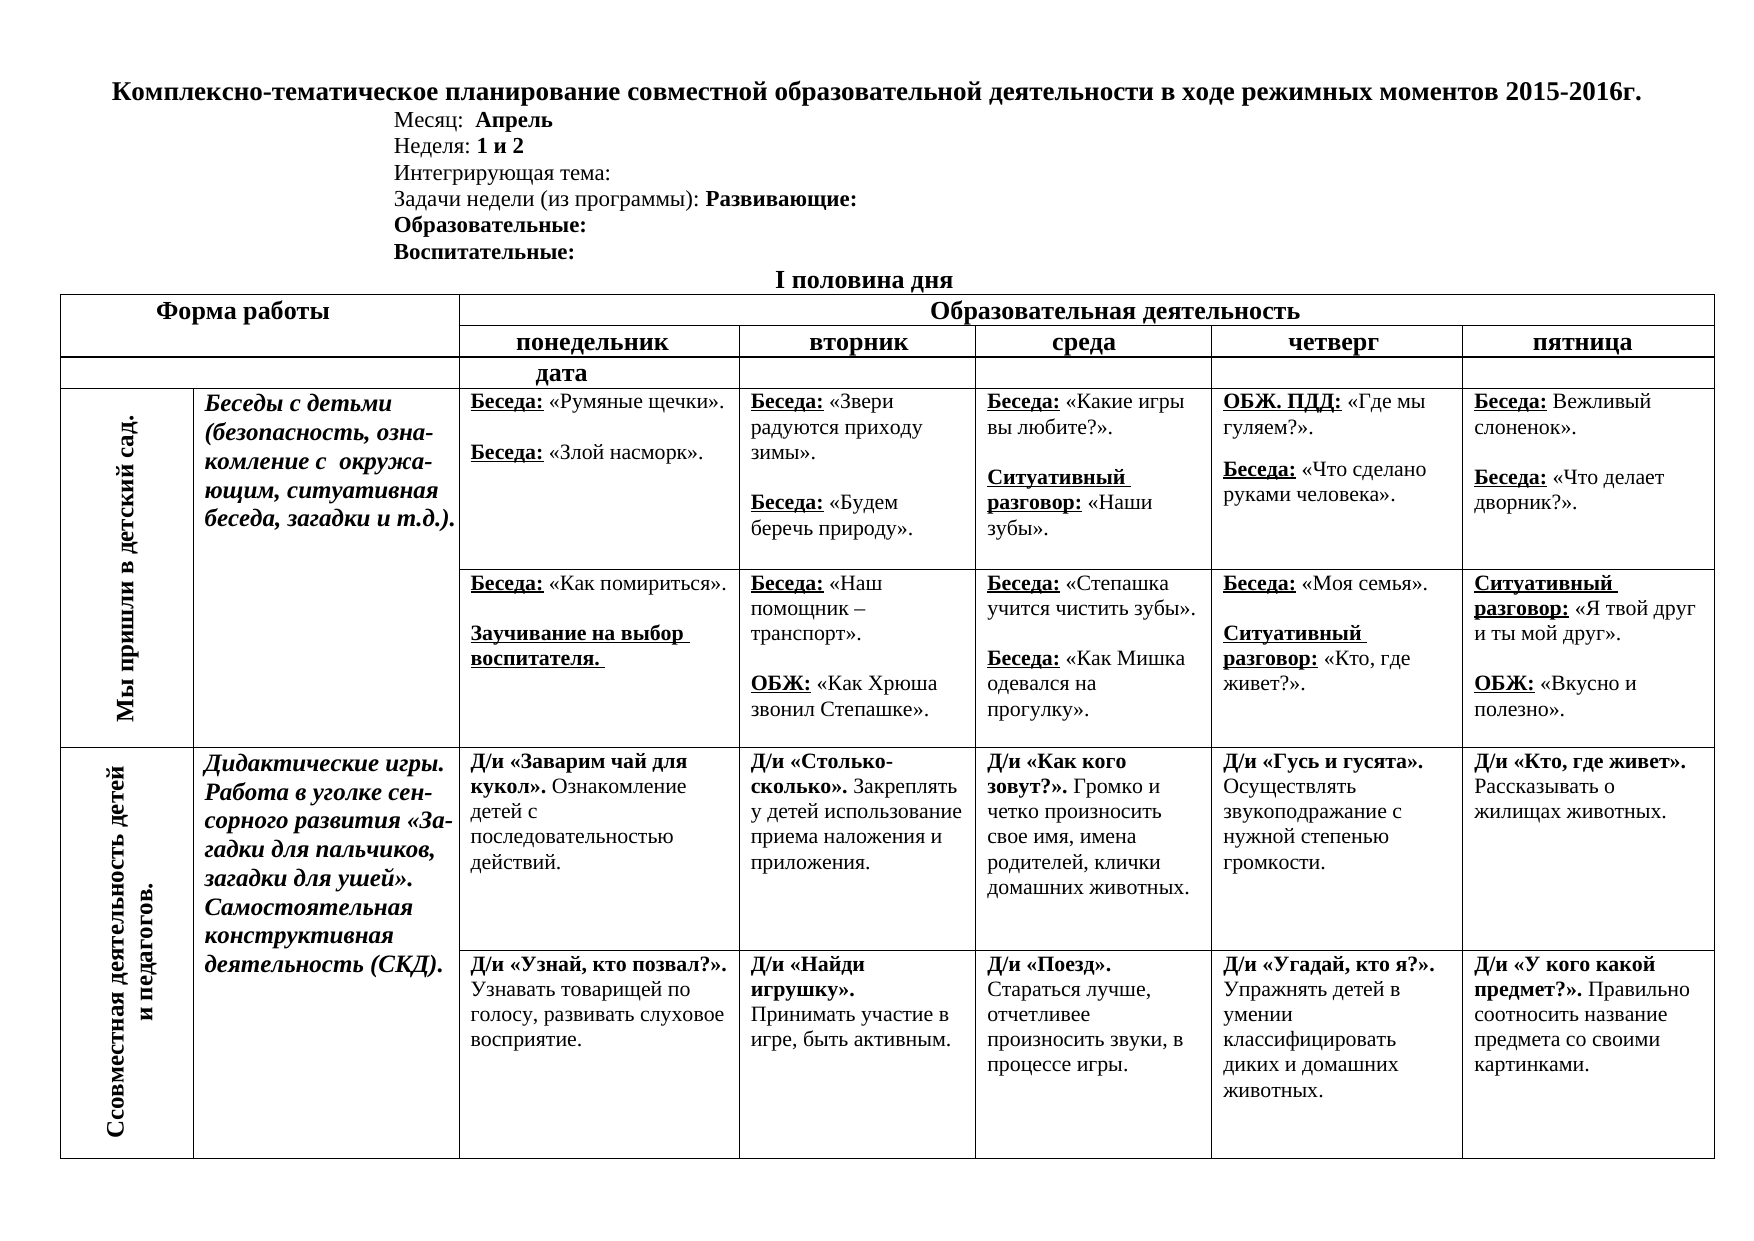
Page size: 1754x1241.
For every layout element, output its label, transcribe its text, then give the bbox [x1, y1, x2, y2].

table_cell Д/и «Кто, где живет». Рассказывать о жилищах животных. [1463, 748, 1714, 949]
table_cell Д/и «Угадай, кто я?». Упражнять детей в умении классифицировать диких и домашних животных. [1212, 951, 1462, 1157]
table_cell Беседа: Вежливый слоненок». Беседа: «Что делает дворник?». [1463, 389, 1714, 568]
table_cell пятница [1463, 326, 1714, 356]
table_cell Беседа: «Моя семья». Ситуативный разговор: «Кто, где живет?». [1212, 570, 1462, 747]
table_header Форма работы [61, 295, 459, 356]
table_cell Беседа: «Степашка учится чистить зубы». Беседа: «Как Мишка одевался на прогулку». [976, 570, 1211, 747]
text Комплексно-тематическое планирование совместной образовательной деятельности в ходе режимных моментов 2015-2016г. [19, 75, 1736, 106]
table_cell Д/и «Столько-сколько». Закреплять у детей использование приема наложения и приложения. [740, 748, 975, 949]
table_cell Беседа: «Какие игры вы любите?». Ситуативный разговор: «Наши зубы». [976, 389, 1211, 568]
text Задачи недели (из программы): Развивающие: [394, 185, 1736, 212]
table_cell Д/и «Найди игрушку». Принимать участие в игре, быть активным. [740, 951, 975, 1157]
table_cell Дидактические игры. Работа в уголке сен- сорного развития «За- гадки для пальчиков, загадки для ушей». Самостоятельная конструктивная деятельность (СКД). [194, 748, 459, 1157]
table_cell Д/и «У кого какой предмет?». Правильно соотносить название предмета со своими картинками. [1463, 951, 1714, 1157]
table_cell [1212, 358, 1462, 387]
text I половина дня [394, 264, 1736, 294]
table_cell Беседа: «Румяные щечки». Беседа: «Злой насморк». [460, 389, 739, 568]
table_cell [1463, 358, 1714, 387]
table_cell [976, 358, 1211, 387]
table_header Образовательная деятельность [460, 295, 1714, 325]
table_cell Ситуативный разговор: «Я твой друг и ты мой друг». ОБЖ: «Вкусно и полезно». [1463, 570, 1714, 747]
table_cell [61, 358, 459, 387]
table_cell вторник [740, 326, 975, 356]
table_cell [740, 358, 975, 387]
table_cell Cсовместная деятельность детей и педагогов. [61, 748, 193, 1157]
table_cell Д/и «Гусь и гусята». Осуществлять звукоподражание с нужной степенью громкости. [1212, 748, 1462, 949]
text Образовательные: [394, 212, 1736, 238]
table_cell Д/и «Узнай, кто позвал?». Узнавать товарищей по голосу, развивать слуховое восприятие. [460, 951, 739, 1157]
text Воспитательные: [394, 238, 1736, 264]
table_cell Беседа: «Наш помощник – транспорт». ОБЖ: «Как Хрюша звонил Степашке». [740, 570, 975, 747]
table_cell понедельник [460, 326, 739, 356]
text Неделя: 1 и 2 [394, 132, 1736, 159]
table_cell Беседа: «Как помириться». Заучивание на выбор воспитателя. [460, 570, 739, 747]
table_cell Д/и «Как кого зовут?». Громко и четко произносить свое имя, имена родителей, клички домашних животных. [976, 748, 1211, 949]
table_cell дата [460, 358, 739, 387]
table_cell Беседы с детьми (безопасность, озна- комление с окружа- ющим, ситуативная беседа, загадки и т.д.). [194, 389, 459, 747]
table_cell Мы пришли в детский сад. [61, 389, 193, 747]
table_cell Д/и «Заварим чай для кукол». Ознакомление детей с последовательностью действий. [460, 748, 739, 949]
table_cell Д/и «Поезд». Стараться лучше, отчетливее произносить звуки, в процессе игры. [976, 951, 1211, 1157]
table_cell среда [976, 326, 1211, 356]
table_cell Беседа: «Звери радуются приходу зимы». Беседа: «Будем беречь природу». [740, 389, 975, 568]
table_cell ОБЖ. ПДД: «Где мы гуляем?». Беседа: «Что сделано руками человека». [1212, 389, 1462, 568]
table_cell четверг [1212, 326, 1462, 356]
text Месяц: Апрель [394, 106, 1736, 132]
text Интегрирующая тема: [394, 159, 1736, 185]
